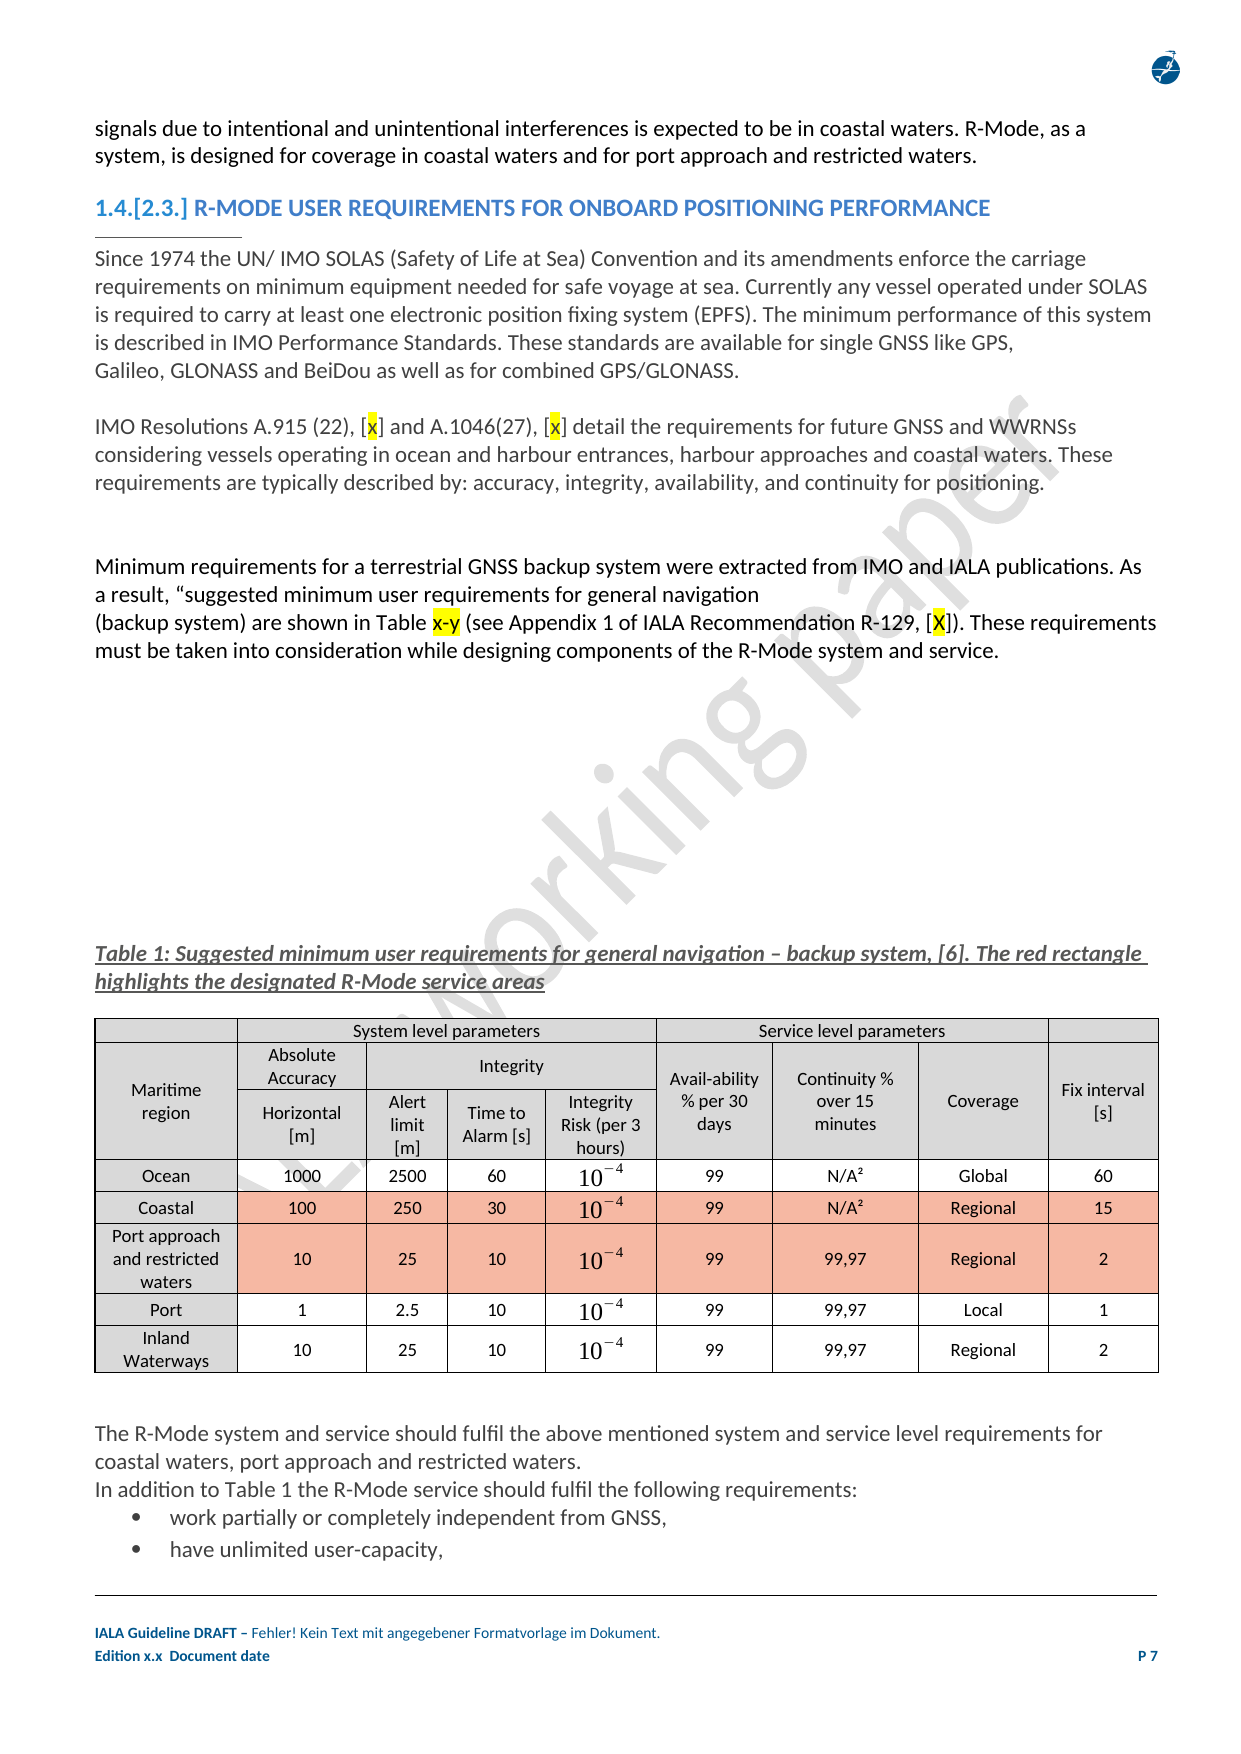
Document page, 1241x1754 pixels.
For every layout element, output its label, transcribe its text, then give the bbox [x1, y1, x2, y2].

table_cell 25 [367, 1224, 447, 1293]
table_cell 99,97 [773, 1326, 918, 1372]
table_cell Port approach and restricted waters [96, 1224, 237, 1293]
table_cell 99 [657, 1224, 772, 1293]
table_cell 30 [448, 1192, 545, 1223]
table_cell Horizontal [m] [238, 1090, 366, 1159]
text Galileo, GLONASS and BeiDou as well as for combined GPS/GLONASS. [94, 356, 1157, 384]
subtitle R-Mode user requirements for onboard positioning performance [94, 193, 1157, 223]
table_cell Coverage [919, 1043, 1048, 1159]
table_cell N/A² [773, 1192, 918, 1223]
list have unlimited user-capacity, [132, 1535, 1157, 1563]
table_header System level parameters [238, 1019, 656, 1042]
table_cell Absolute Accuracy [238, 1043, 366, 1089]
table_cell Avail-ability % per 30 days [657, 1043, 772, 1159]
table_cell Ocean [96, 1160, 237, 1191]
table_cell 99,97 [773, 1224, 918, 1293]
table_cell Regional [919, 1224, 1048, 1293]
table_cell Inland Waterways [96, 1326, 237, 1372]
text (backup system) are shown in Table x-y (see Appendix 1 of IALA Recommendation R-129, [X]). These requirements must be taken into consideration while designing components of the R-Mode system and service. [94, 608, 1157, 664]
table_cell 10 [448, 1294, 545, 1325]
table_cell 99 [657, 1192, 772, 1223]
table_cell 99 [657, 1326, 772, 1372]
table_cell Integrity Risk (per 3 hours) [546, 1090, 656, 1159]
table_cell [546, 1160, 656, 1191]
table_cell 100 [238, 1192, 366, 1223]
text Minimum requirements for a terrestrial GNSS backup system were extracted from IMO and IALA publications. As a result, “suggested minimum user requirements for general navigation [94, 552, 1157, 608]
table_cell 15 [1049, 1192, 1158, 1223]
table_cell [546, 1294, 656, 1325]
table_cell 10 [448, 1224, 545, 1293]
table_cell Regional [919, 1326, 1048, 1372]
table_cell Maritime region [96, 1043, 237, 1159]
text In addition to Table 1 the R-Mode service should fulfil the following requirements: [94, 1475, 1157, 1503]
table_cell 10 [448, 1326, 545, 1372]
table_cell 2 [1049, 1224, 1158, 1293]
table_cell Port [96, 1294, 237, 1325]
table_cell [546, 1224, 656, 1293]
table_cell Continuity % over 15 minutes [773, 1043, 918, 1159]
picture [1120, 0, 1239, 119]
table_cell 10 [238, 1224, 366, 1293]
table_cell 60 [448, 1160, 545, 1191]
table_header [1049, 1019, 1158, 1042]
table_cell 1000 [238, 1160, 366, 1191]
table_cell [546, 1326, 656, 1372]
table_cell Integrity [367, 1043, 656, 1089]
text Table 1: Suggested minimum user requirements for general navigation – backup system, [6]. The red rectangle highlights the designated R-Mode service areas [94, 939, 1157, 995]
table_cell 99 [657, 1294, 772, 1325]
table_cell Coastal [96, 1192, 237, 1223]
table_cell Regional [919, 1192, 1048, 1223]
table_cell 1 [1049, 1294, 1158, 1325]
text IMO Resolutions A.915 (22), [x] and A.1046(27), [x] detail the requirements for future GNSS and WWRNSs considering vessels operating in ocean and harbour entrances, harbour approaches and coastal waters. These requirements are typically described by: accuracy, integrity, availability, and continuity for positioning. [94, 412, 1157, 496]
table_cell 99 [657, 1160, 772, 1191]
list work partially or completely independent from GNSS, [132, 1503, 1157, 1531]
table_cell 60 [1049, 1160, 1158, 1191]
text The R-Mode system and service should fulfil the above mentioned system and service level requirements for coastal waters, port approach and restricted waters. [94, 1419, 1157, 1475]
table_header [96, 1019, 237, 1042]
table_cell [546, 1192, 656, 1223]
table_cell 1 [238, 1294, 366, 1325]
text Since 1974 the UN/ IMO SOLAS (Safety of Life at Sea) Convention and its amendments enforce the carriage requirements on minimum equipment needed for safe voyage at sea. Currently any vessel operated under SOLAS is required to carry at least one electronic position fixing system (EPFS). The minimum performance of this system is described in IMO Performance Standards. These standards are available for single GNSS like GPS, [94, 244, 1157, 356]
table_cell 2500 [367, 1160, 447, 1191]
table_cell 250 [367, 1192, 447, 1223]
table_cell 2.5 [367, 1294, 447, 1325]
table_cell Fix interval [s] [1049, 1043, 1158, 1159]
table_cell 10 [238, 1326, 366, 1372]
table_cell Local [919, 1294, 1048, 1325]
table_cell Time to Alarm [s] [448, 1090, 545, 1159]
table_cell 25 [367, 1326, 447, 1372]
table_header Service level parameters [657, 1019, 1048, 1042]
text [94, 114, 1157, 170]
table_cell 99,97 [773, 1294, 918, 1325]
table_cell Global [919, 1160, 1048, 1191]
table_cell 2 [1049, 1326, 1158, 1372]
table_cell Alert limit [m] [367, 1090, 447, 1159]
table_cell N/A² [773, 1160, 918, 1191]
